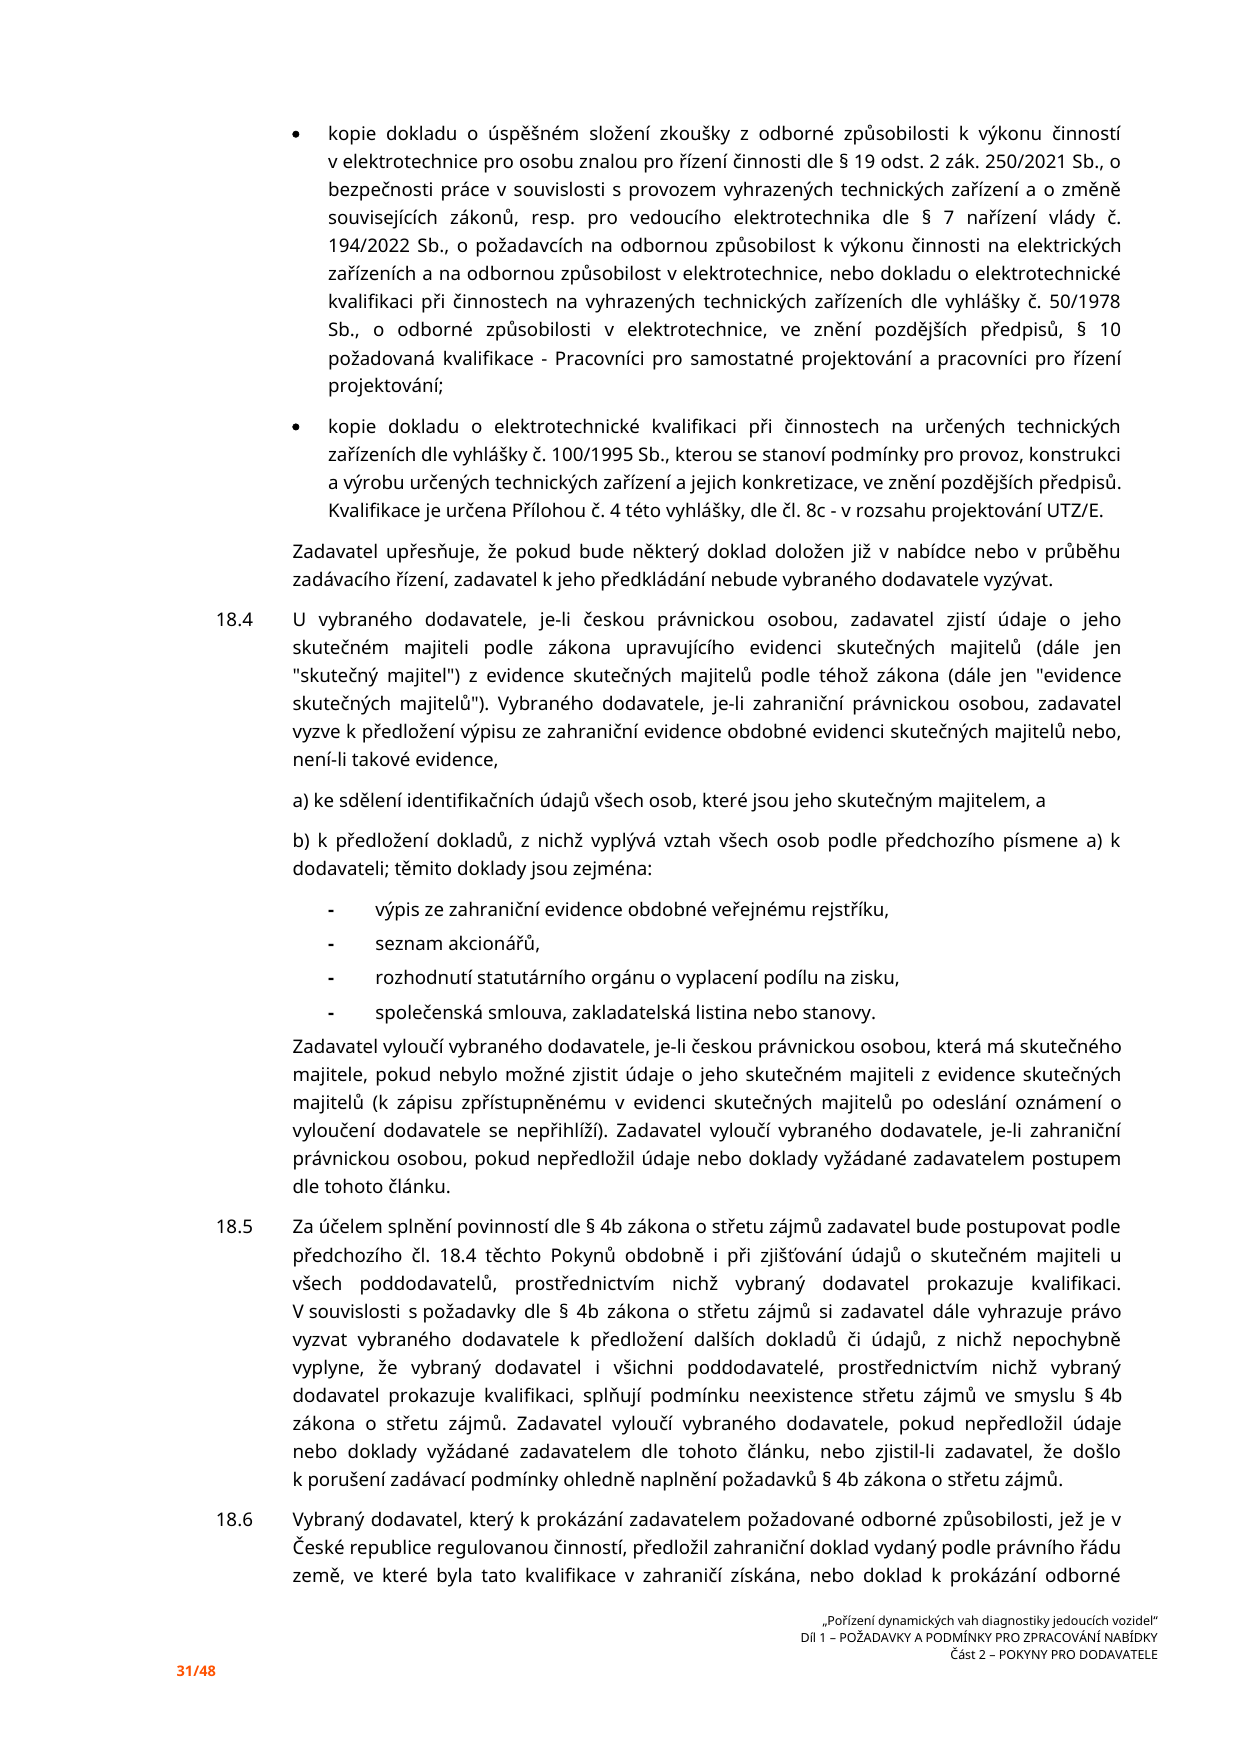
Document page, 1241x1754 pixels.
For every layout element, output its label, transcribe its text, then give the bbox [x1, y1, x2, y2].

text a) ke sdělení identifikačních údajů všech osob, které jsou jeho skutečným majitelem, a [292, 787, 1122, 813]
text rozhodnutí statutárního orgánu o vyplacení podílu na zisku, [328, 965, 1122, 990]
text kopie dokladu o úspěšném složení zkoušky z odborné způsobilosti k výkonu činností v elektrotechnice pro osobu znalou pro řízení činnosti dle § 19 odst. 2 zák. 250/2021 Sb., o bezpečnosti práce v souvislosti s provozem vyhrazených technických zařízení a o změně souvisejících zákonů, resp. pro vedoucího elektrotechnika dle § 7 nařízení vlády č. 194/2022 Sb., o požadavcích na odbornou způsobilost k výkonu činnosti na elektrických zařízeních a na odbornou způsobilost v elektrotechnice, nebo dokladu o elektrotechnické kvalifikaci při činnostech na vyhrazených technických zařízeních dle vyhlášky č. 50/1978 Sb., o odborné způsobilosti v elektrotechnice, ve znění pozdějších předpisů, § 10 požadovaná kvalifikace - Pracovníci pro samostatné projektování a pracovníci pro řízení projektování; [292, 121, 1122, 398]
text výpis ze zahraniční evidence obdobné veřejnému rejstříku, [328, 896, 1122, 922]
text Za účelem splnění povinností dle § 4b zákona o střetu zájmů zadavatel bude postupovat podle předchozího čl. 18.4 těchto Pokynů obdobně i při zjišťování údajů o skutečném majiteli u všech poddodavatelů, prostřednictvím nichž vybraný dodavatel prokazuje kvalifikaci. V souvislosti s požadavky dle § 4b zákona o střetu zájmů si zadavatel dále vyhrazuje právo vyzvat vybraného dodavatele k předložení dalších dokladů či údajů, z nichž nepochybně vyplyne, že vybraný dodavatel i všichni poddodavatelé, prostřednictvím nichž vybraný dodavatel prokazuje kvalifikaci, splňují podmínku neexistence střetu zájmů ve smyslu § 4b zákona o střetu zájmů. Zadavatel vyloučí vybraného dodavatele, pokud nepředložil údaje nebo doklady vyžádané zadavatelem dle tohoto článku, nebo zjistil-li zadavatel, že došlo k porušení zadávací podmínky ohledně naplnění požadavků § 4b zákona o střetu zájmů. [216, 1214, 1122, 1492]
text seznam akcionářů, [328, 930, 1122, 956]
text Zadavatel vyloučí vybraného dodavatele, je-li českou právnickou osobou, která má skutečného majitele, pokud nebylo možné zjistit údaje o jeho skutečném majiteli z evidence skutečných majitelů (k zápisu zpřístupněnému v evidenci skutečných majitelů po odeslání oznámení o vyloučení dodavatele se nepřihlíží). Zadavatel vyloučí vybraného dodavatele, je-li zahraniční právnickou osobou, pokud nepředložil údaje nebo doklady vyžádané zadavatelem postupem dle tohoto článku. [292, 1033, 1122, 1199]
text kopie dokladu o elektrotechnické kvalifikaci při činnostech na určených technických zařízeních dle vyhlášky č. 100/1995 Sb., kterou se stanoví podmínky pro provoz, konstrukci a výrobu určených technických zařízení a jejich konkretizace, ve znění pozdějších předpisů. Kvalifikace je určena Přílohou č. 4 této vyhlášky, dle čl. 8c - v rozsahu projektování UTZ/E. [292, 413, 1122, 523]
text Zadavatel upřesňuje, že pokud bude některý doklad doložen již v nabídce nebo v průběhu zadávacího řízení, zadavatel k jeho předkládání nebude vybraného dodavatele vyzývat. [292, 538, 1122, 591]
text b) k předložení dokladů, z nichž vyplývá vztah všech osob podle předchozího písmene a) k dodavateli; těmito doklady jsou zejména: [292, 828, 1122, 881]
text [216, 1507, 1122, 1588]
text U vybraného dodavatele, je-li českou právnickou osobou, zadavatel zjistí údaje o jeho skutečném majiteli podle zákona upravujícího evidenci skutečných majitelů (dále jen "skutečný majitel") z evidence skutečných majitelů podle téhož zákona (dále jen "evidence skutečných majitelů"). Vybraného dodavatele, je-li zahraniční právnickou osobou, zadavatel vyzve k předložení výpisu ze zahraniční evidence obdobné evidenci skutečných majitelů nebo, není-li takové evidence, [216, 606, 1122, 772]
text společenská smlouva, zakladatelská listina nebo stanovy. [328, 999, 1122, 1024]
